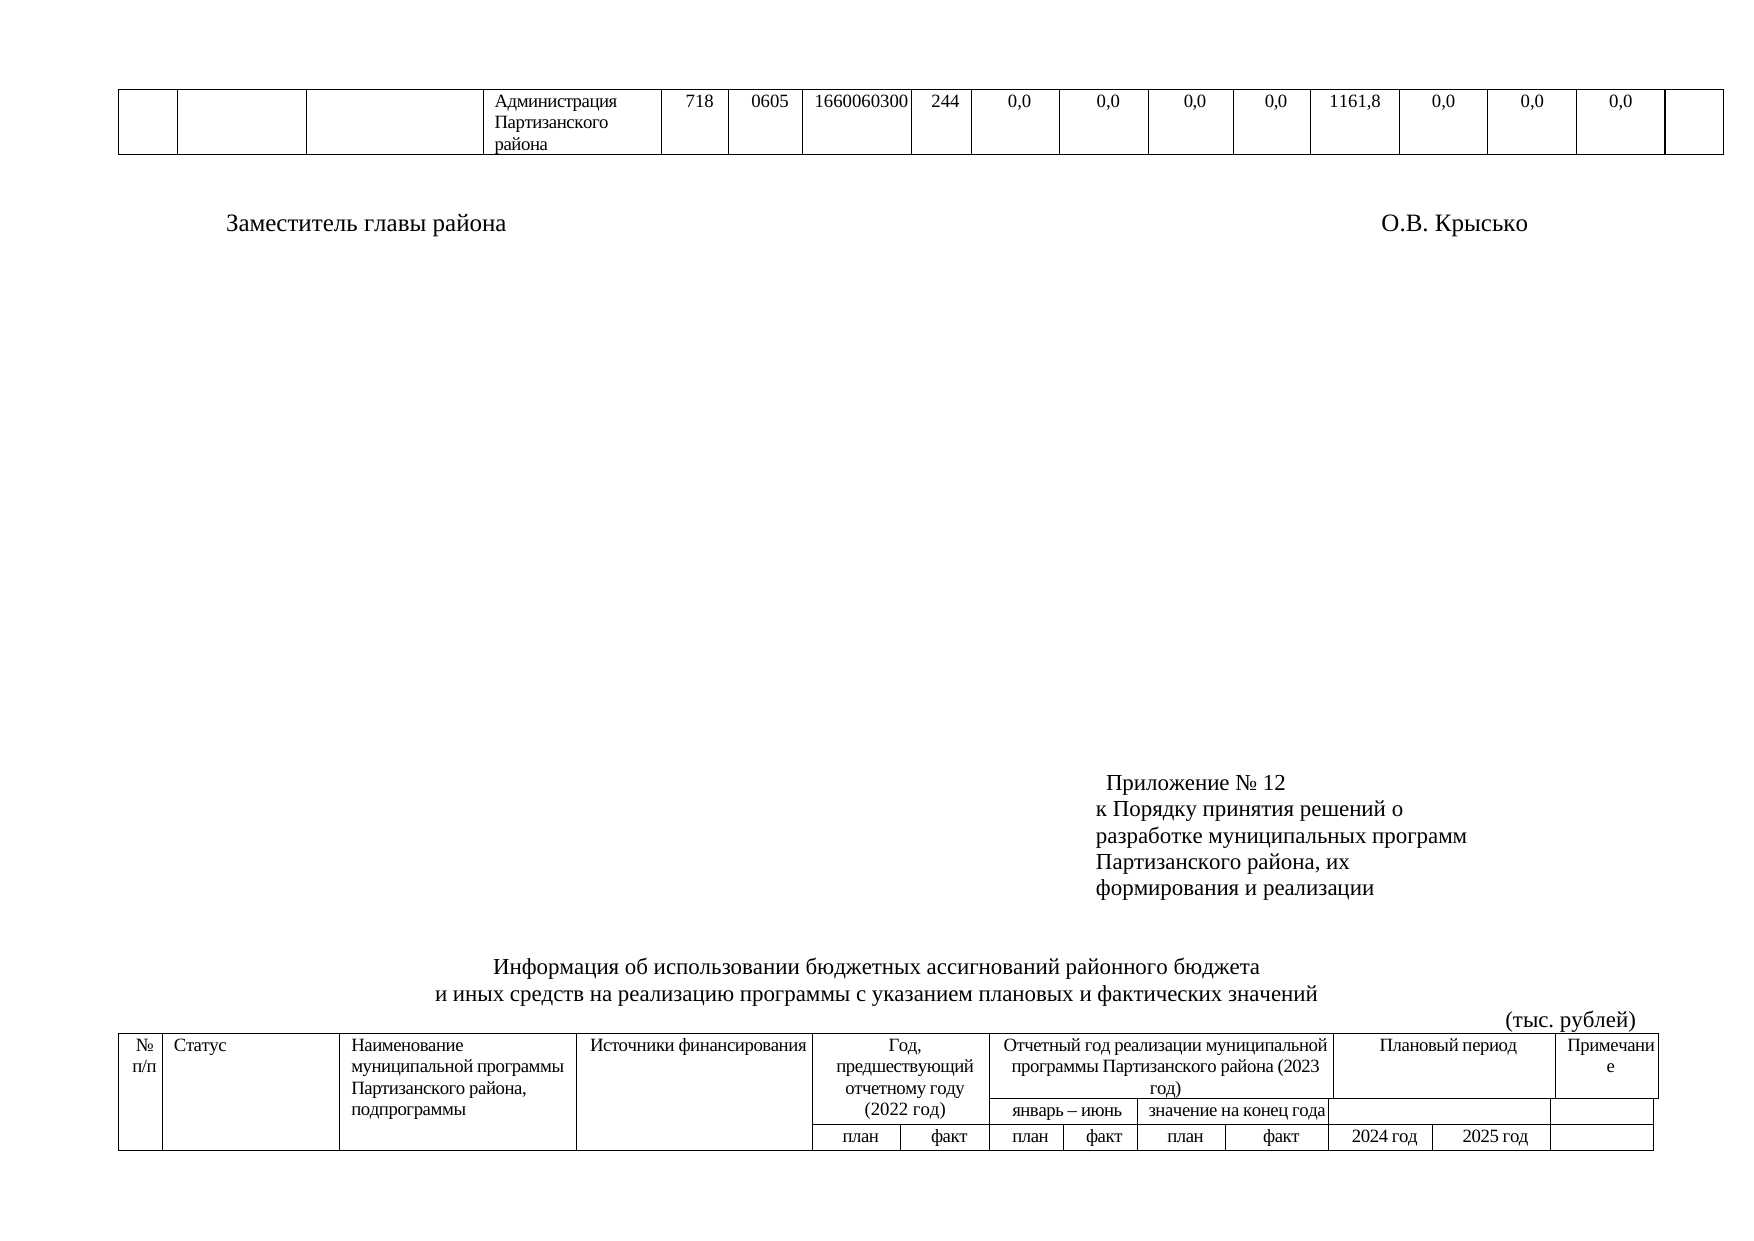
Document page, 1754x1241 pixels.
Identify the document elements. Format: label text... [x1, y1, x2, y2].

text Партизанского района, их [118, 848, 1636, 874]
table_cell 1161,8 [1311, 90, 1399, 154]
table_cell 0,0 [1149, 90, 1233, 154]
table_cell план [990, 1125, 1063, 1150]
table_cell 2024 год [1329, 1125, 1432, 1150]
table_cell 0,0 [1488, 90, 1576, 154]
text Информация об использовании бюджетных ассигнований районного бюджета [118, 953, 1636, 980]
table_cell [1329, 1099, 1550, 1124]
table_cell [1666, 90, 1723, 154]
table_cell 0,0 [1577, 90, 1664, 154]
text Приложение № 12 [118, 769, 1636, 795]
table_cell 718 [662, 90, 728, 154]
table_cell факт [1226, 1125, 1328, 1150]
table_cell значение на конец года [1138, 1099, 1328, 1124]
table_cell план [813, 1125, 900, 1150]
table_header Источники финансирования [577, 1034, 812, 1150]
table_header Отчетный год реализации муниципальной программы Партизанского района (2023 год) [990, 1034, 1333, 1098]
table_header Наименование муниципальной программы Партизанского района, подпрограммы [340, 1034, 576, 1150]
table_header Статус [163, 1034, 339, 1150]
text Заместитель главы района О.В. Крысько [118, 208, 1636, 237]
table_cell 244 [912, 90, 971, 154]
table_header Примечание [1556, 1034, 1658, 1098]
table_cell 0,0 [1400, 90, 1487, 154]
table_cell 0,0 [972, 90, 1059, 154]
text и иных средств на реализацию программы с указанием плановых и фактических значений [118, 980, 1636, 1006]
table_cell 0605 [729, 90, 802, 154]
table_cell Администрация Партизанского района [484, 90, 661, 154]
table_cell [1551, 1125, 1653, 1150]
table_cell 2025 год [1433, 1125, 1550, 1150]
table_cell факт [1064, 1125, 1137, 1150]
table_header Плановый период [1334, 1034, 1555, 1098]
table_cell 0,0 [1060, 90, 1148, 154]
table_cell факт [901, 1125, 989, 1150]
table_header № п/п [119, 1034, 162, 1150]
table_cell 1660060300 [803, 90, 911, 154]
table_cell январь – июнь [990, 1099, 1137, 1124]
text (тыс. рублей) [118, 1006, 1636, 1032]
text разработке муниципальных программ [118, 822, 1636, 848]
table_cell 0,0 [1234, 90, 1310, 154]
table_cell [1551, 1099, 1653, 1124]
table_cell план [1138, 1125, 1225, 1150]
table_header Год, предшествующий отчетному году (2022 год) [813, 1034, 989, 1124]
text к Порядку принятия решений о [118, 795, 1636, 822]
text формирования и реализации [118, 874, 1636, 901]
